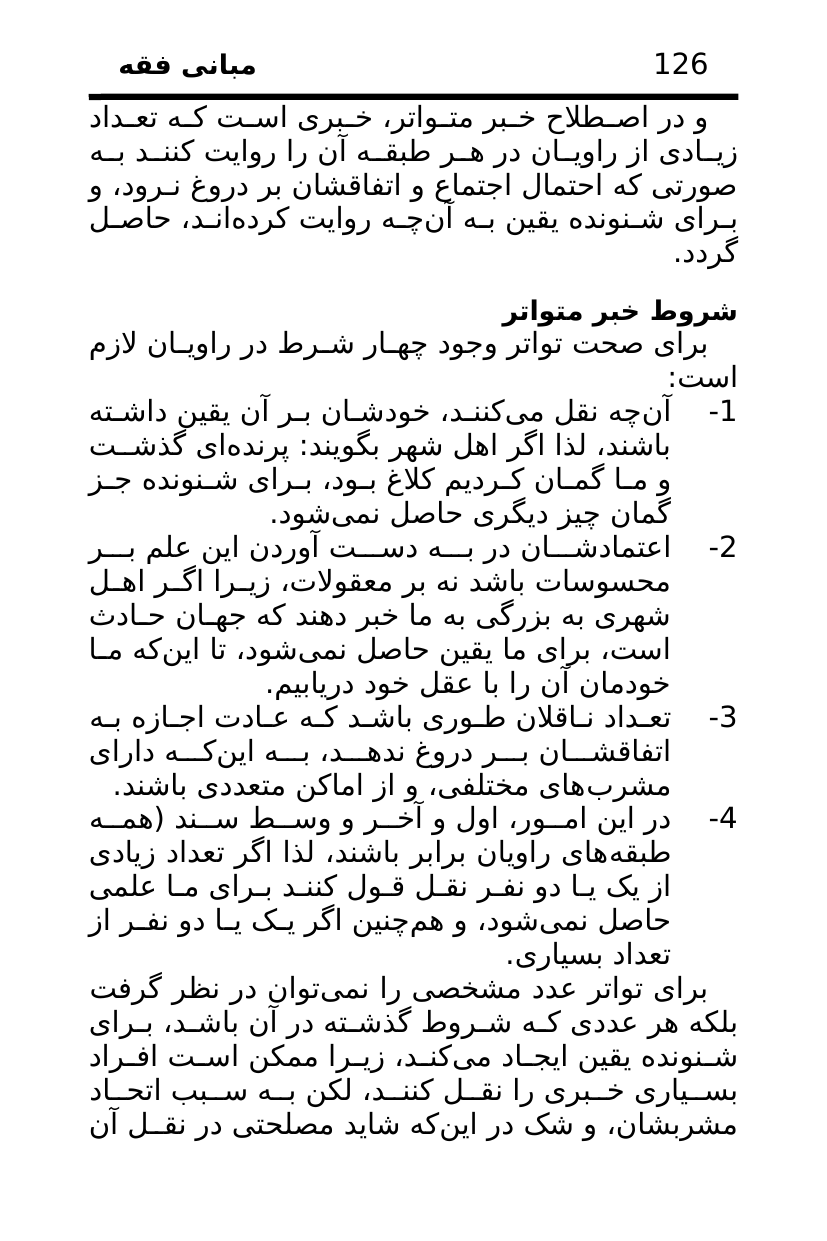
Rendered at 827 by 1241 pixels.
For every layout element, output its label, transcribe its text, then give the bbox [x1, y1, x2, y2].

list تعداد ناقلان طوری باشد که عادت اجازه به اتفاقشان بر دروغ ندهد، به این‌که دارای مشرب‌های مختلفی، و از اماکن متعددی باشند. [89, 700, 708, 802]
text شروط خبر متواتر [89, 295, 738, 326]
text و در اصطلاح خبر متواتر، خبری است که تعداد زیادی از راویان در هر طبقه آن را روایت کنند به صورتی که احتمال اجتماع و اتفاقشان بر دروغ نرود، و برای شنونده یقین به آن‌چه روایت کرده‌اند، حاصل گردد. [89, 100, 738, 270]
list در این امور، اول و آخر و وسط سند (همه طبقه‌های راویان برابر باشند، لذا اگر تعداد زیادی از یک یا دو نفر نقل قول کنند برای ما علمی حاصل نمی‌شود، و هم‌چنین اگر یک یا دو نفر از تعداد بسیاری. [89, 802, 708, 972]
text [89, 972, 738, 1141]
list آن‌چه نقل می‌کنند، خودشان بر آن یقین داشته باشند، لذا اگر اهل شهر بگویند‌: پرنده‌ای گذشت و ما گمان کردیم کلاغ بود، برای شنونده جز گمان چیز دیگری حاصل نمی‌شود. [89, 394, 708, 530]
text برای صحت تواتر وجود چهار شرط در راویان لازم است‌: [89, 326, 738, 394]
list اعتمادشان در به دست آوردن این علم بر محسوسات باشد نه بر معقولات، زیرا اگر اهل شهری به بزرگی به ما خبر دهند که جهان حادث است، برای ما یقین حاصل نمی‌شود، تا این‌که ما خودمان آن را با عقل خود دریابیم. [89, 530, 708, 700]
